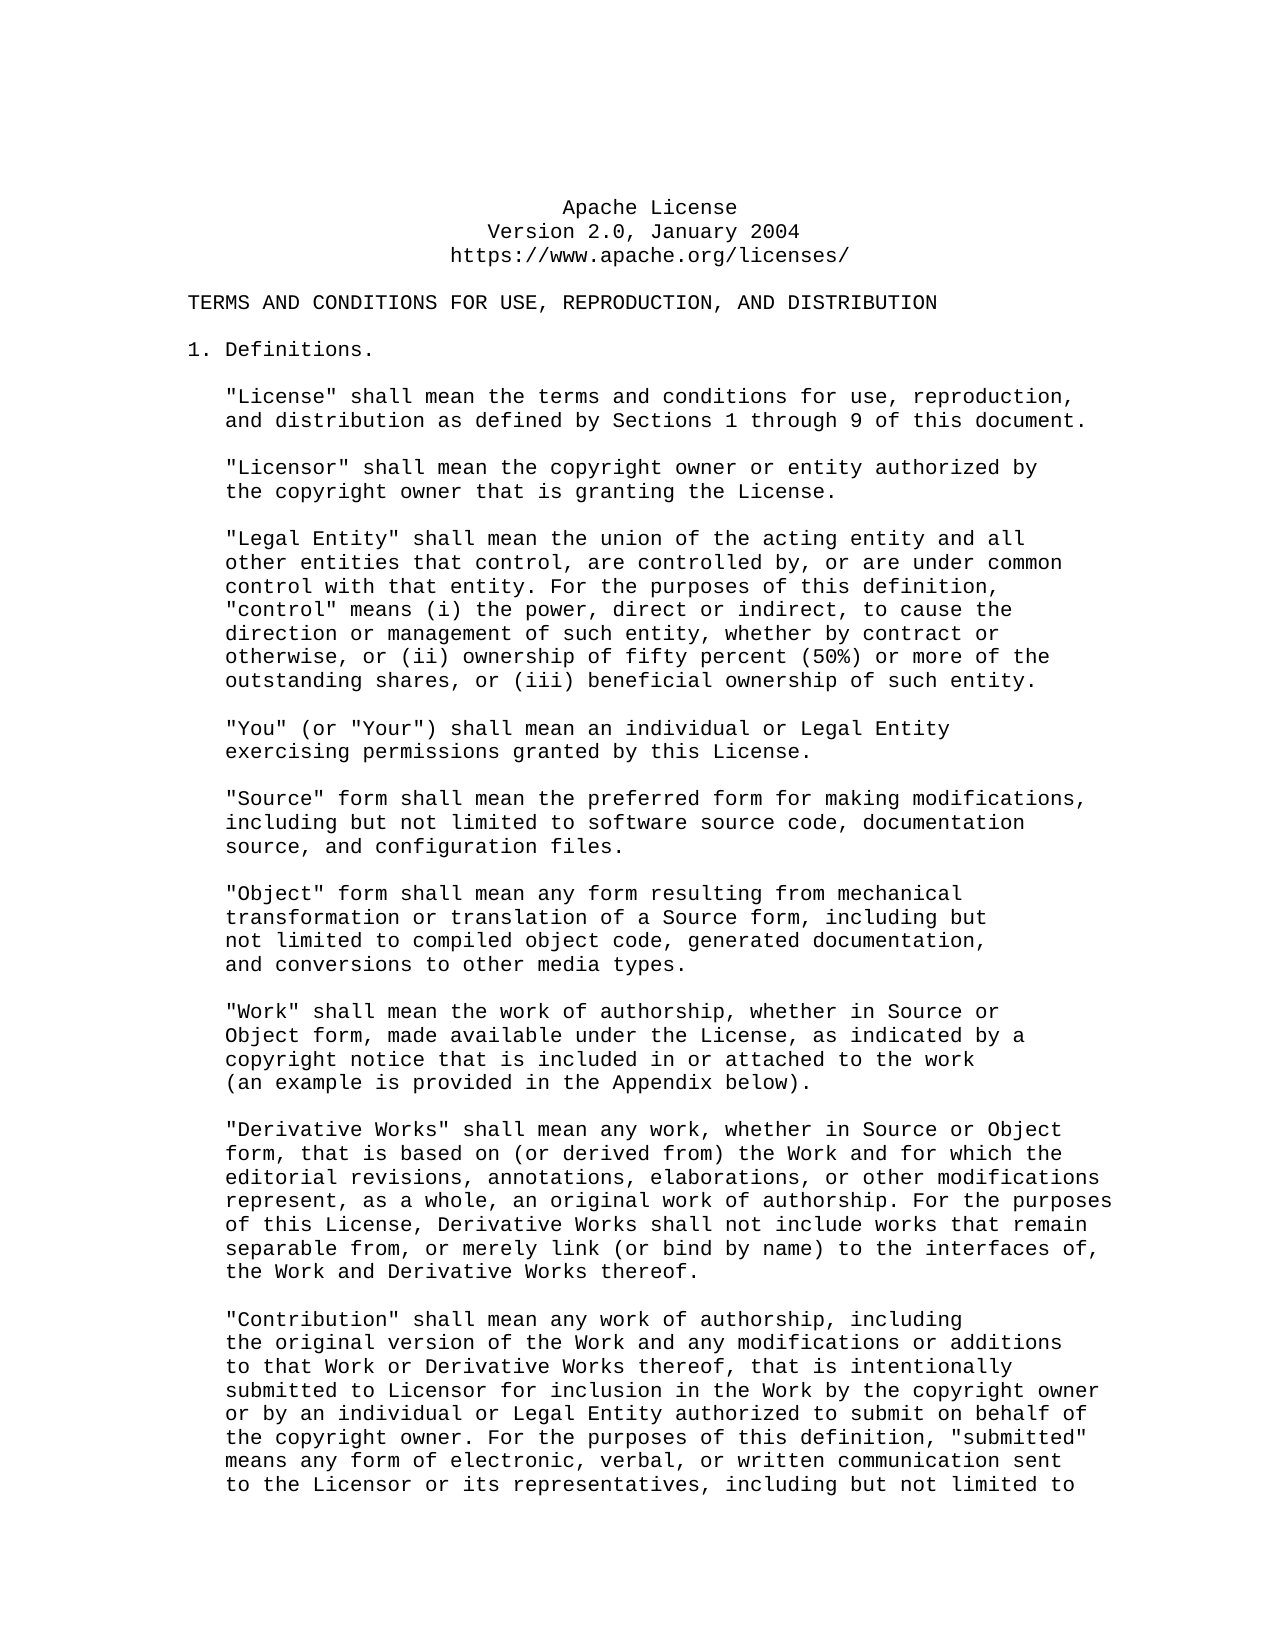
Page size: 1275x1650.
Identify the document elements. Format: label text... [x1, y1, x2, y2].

text copyright notice that is included in or attached to the work [150, 1048, 1125, 1072]
text "control" means (i) the power, direct or indirect, to cause the [150, 599, 1125, 623]
text Apache License [150, 197, 1125, 221]
text "Derivative Works" shall mean any work, whether in Source or Object [150, 1119, 1125, 1143]
text of this License, Derivative Works shall not include works that remain [150, 1214, 1125, 1238]
text "Licensor" shall mean the copyright owner or entity authorized by [150, 457, 1125, 481]
text Version 2.0, January 2004 [150, 221, 1125, 244]
text source, and configuration files. [150, 836, 1125, 859]
text and distribution as defined by Sections 1 through 9 of this document. [150, 410, 1125, 434]
text "Contribution" shall mean any work of authorship, including [150, 1309, 1125, 1332]
text "Source" form shall mean the preferred form for making modifications, [150, 788, 1125, 812]
text other entities that control, are controlled by, or are under common [150, 552, 1125, 576]
text otherwise, or (ii) ownership of fifty percent (50%) or more of the [150, 647, 1125, 670]
text the Work and Derivative Works thereof. [150, 1261, 1125, 1285]
text to the Licensor or its representatives, including but not limited to [150, 1474, 1125, 1498]
text "Work" shall mean the work of authorship, whether in Source or [150, 1001, 1125, 1025]
text (an example is provided in the Appendix below). [150, 1072, 1125, 1096]
text "Legal Entity" shall mean the union of the acting entity and all [150, 528, 1125, 552]
text represent, as a whole, an original work of authorship. For the purposes [150, 1190, 1125, 1214]
text control with that entity. For the purposes of this definition, [150, 576, 1125, 599]
text the original version of the Work and any modifications or additions [150, 1332, 1125, 1356]
text editorial revisions, annotations, elaborations, or other modifications [150, 1167, 1125, 1190]
text to that Work or Derivative Works thereof, that is intentionally [150, 1356, 1125, 1379]
text and conversions to other media types. [150, 954, 1125, 978]
text not limited to compiled object code, generated documentation, [150, 930, 1125, 954]
text the copyright owner. For the purposes of this definition, "submitted" [150, 1427, 1125, 1451]
text outstanding shares, or (iii) beneficial ownership of such entity. [150, 670, 1125, 694]
text submitted to Licensor for inclusion in the Work by the copyright owner [150, 1379, 1125, 1403]
text the copyright owner that is granting the License. [150, 481, 1125, 505]
text "Object" form shall mean any form resulting from mechanical [150, 883, 1125, 907]
text including but not limited to software source code, documentation [150, 812, 1125, 836]
text transformation or translation of a Source form, including but [150, 907, 1125, 930]
text https://www.apache.org/licenses/ [150, 244, 1125, 268]
text direction or management of such entity, whether by contract or [150, 623, 1125, 647]
text Object form, made available under the License, as indicated by a [150, 1025, 1125, 1048]
text form, that is based on (or derived from) the Work and for which the [150, 1143, 1125, 1167]
text TERMS AND CONDITIONS FOR USE, REPRODUCTION, AND DISTRIBUTION [150, 292, 1125, 316]
text 1. Definitions. [150, 339, 1125, 363]
text "License" shall mean the terms and conditions for use, reproduction, [150, 386, 1125, 410]
text separable from, or merely link (or bind by name) to the interfaces of, [150, 1238, 1125, 1261]
text exercising permissions granted by this License. [150, 741, 1125, 765]
text "You" (or "Your") shall mean an individual or Legal Entity [150, 717, 1125, 741]
text means any form of electronic, verbal, or written communication sent [150, 1451, 1125, 1474]
text or by an individual or Legal Entity authorized to submit on behalf of [150, 1403, 1125, 1427]
